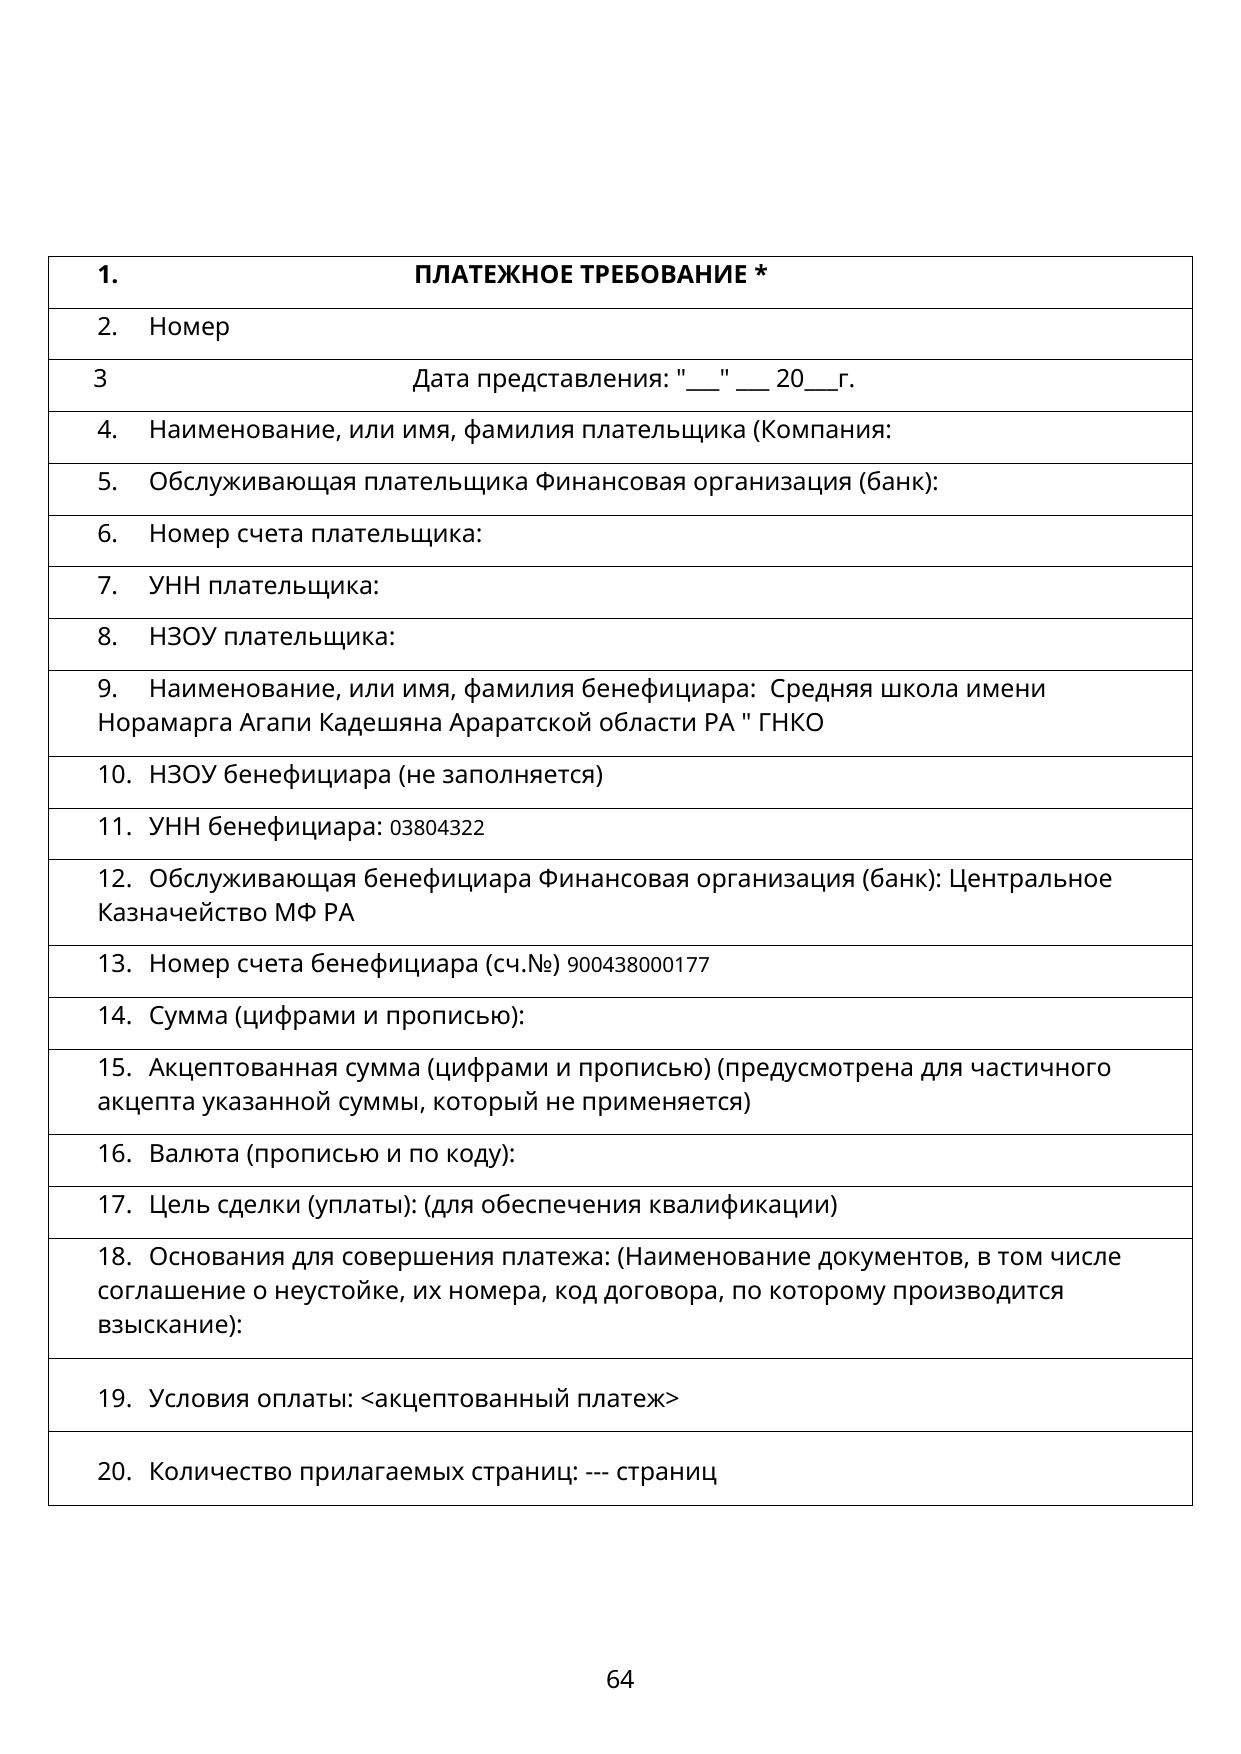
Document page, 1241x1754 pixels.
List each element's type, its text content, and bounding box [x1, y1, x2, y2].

table_cell 9. Наименование, или имя, фамилия бенефициара: Средняя школа имени Норамарга Агапи Кадешяна Араратской области РА " ГНКО [49, 671, 1192, 756]
table_cell 20. Количество прилагаемых страниц: --- страниц [49, 1432, 1192, 1504]
table_cell 6. Номер счета плательщика: [49, 516, 1192, 566]
table_cell 13. Номер счета бенефициара (сч.№) 900438000177 [49, 946, 1192, 997]
table_cell 12. Обслуживающая бенефициара Финансовая организация (банк): Центральное Казначейство МФ РА [49, 860, 1192, 945]
table_cell 18. Основания для совершения платежа: (Наименование документов, в том числе соглашение о неустойке, их номера, код договора, по которому производится взыскание): [49, 1239, 1192, 1358]
table_cell 16. Валюта (прописью и по коду): [49, 1135, 1192, 1186]
table_cell 8. НЗОУ плательщика: [49, 619, 1192, 670]
table_cell 4. Наименование, или имя, фамилия плательщика (Компания: [49, 412, 1192, 463]
table_cell 17. Цель сделки (уплаты): (для обеспечения квалификации) [49, 1187, 1192, 1238]
table_header 1. ПЛАТЕЖНОЕ ТРЕБОВАНИЕ * [49, 257, 1192, 307]
table_cell 5. Обслуживающая плательщика Финансовая организация (банк): [49, 464, 1192, 514]
table_cell 14. Сумма (цифрами и прописью): [49, 998, 1192, 1048]
table_cell 15. Акцептованная сумма (цифрами и прописью) (предусмотрена для частичного акцепта указанной суммы, который не применяется) [49, 1050, 1192, 1134]
table_cell 2. Номер [49, 309, 1192, 359]
table_cell 3 Дата представления: "___" ___ 20___г. [49, 360, 1192, 411]
table_cell 7. УНН плательщика: [49, 567, 1192, 618]
table_cell 11. УНН бенефициара: 03804322 [49, 809, 1192, 859]
table_cell 19. Условия оплаты: <акцептованный платеж> [49, 1359, 1192, 1431]
table_cell 10. НЗОУ бенефициара (не заполняется) [49, 757, 1192, 807]
